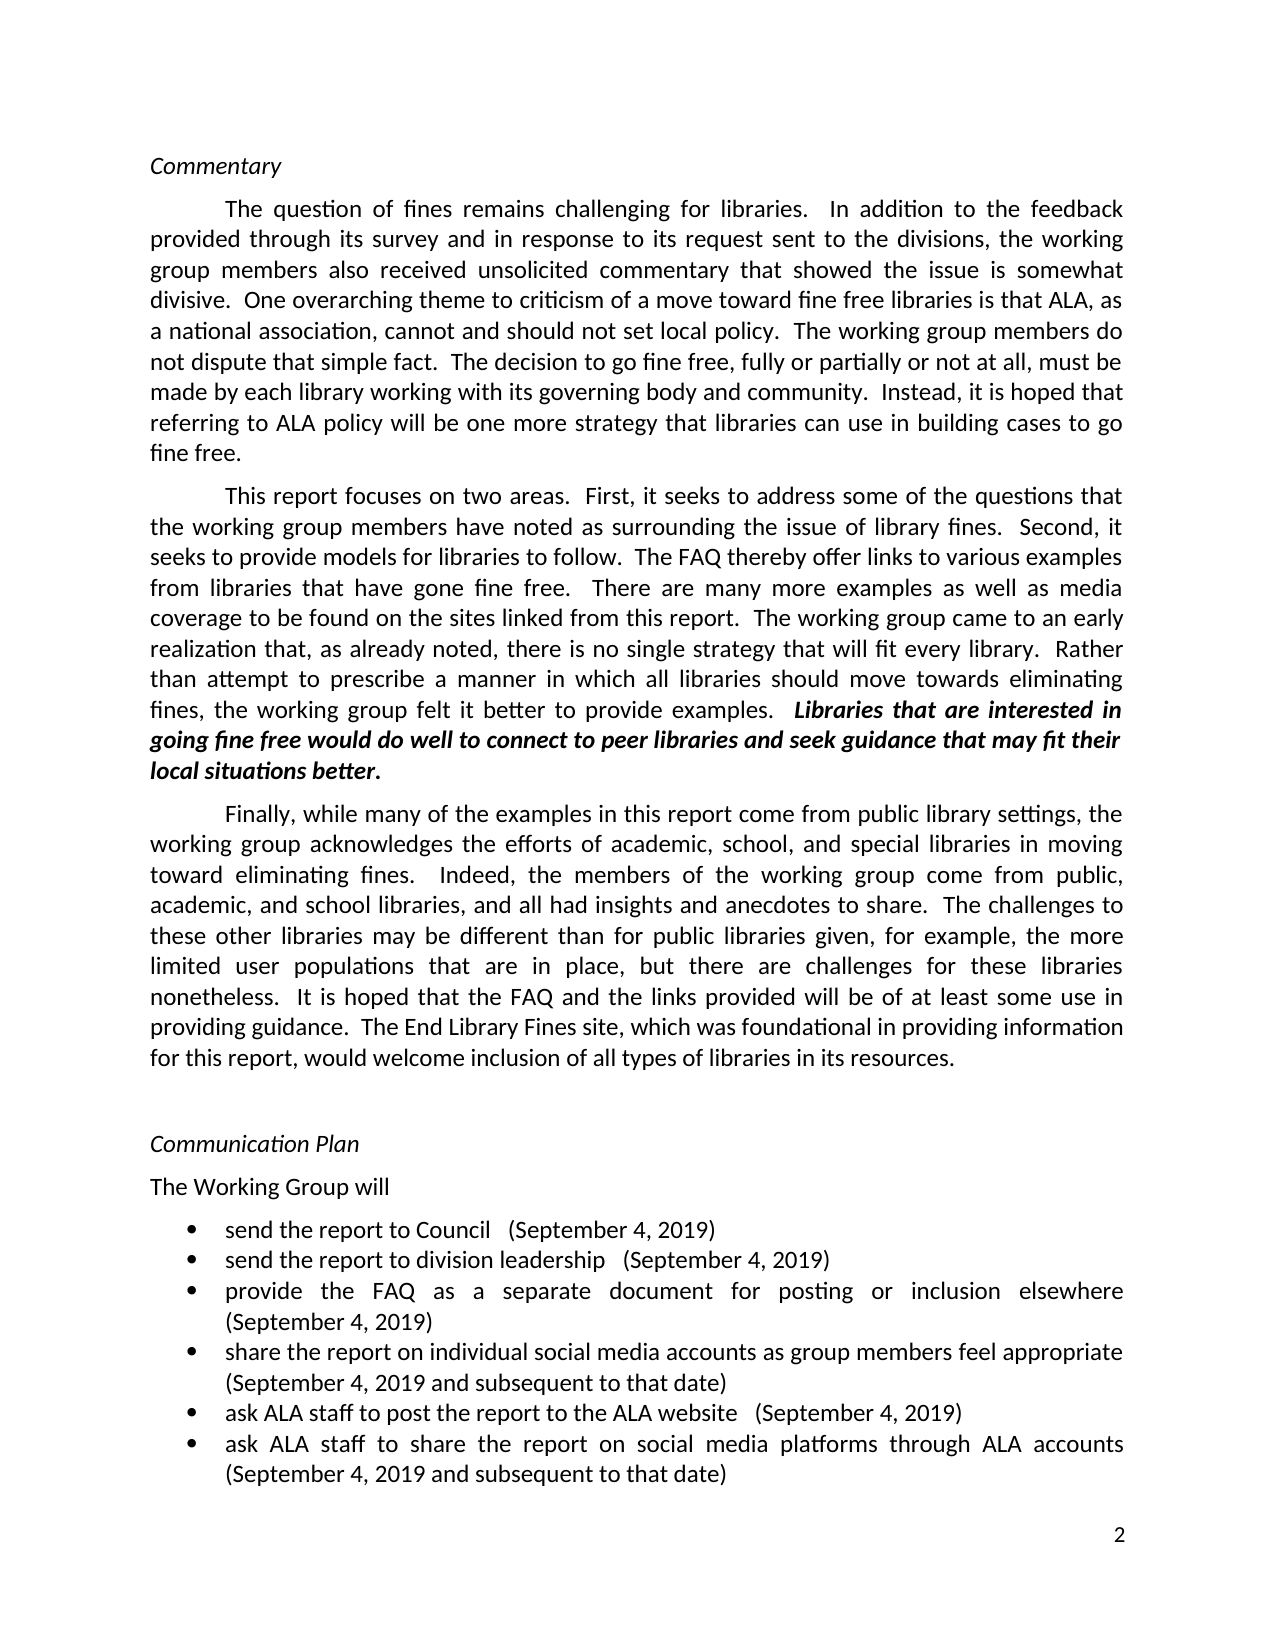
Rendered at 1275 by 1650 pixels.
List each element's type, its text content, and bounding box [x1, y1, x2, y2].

list ask ALA staff to share the report on social media platforms through ALA accounts (September 4, 2019 and subsequent to that date) [187, 1428, 1125, 1489]
list share the report on individual social media accounts as group members feel appropriate (September 4, 2019 and subsequent to that date) [187, 1336, 1125, 1397]
text Communication Plan [150, 1128, 1125, 1159]
list ask ALA staff to post the report to the ALA website (September 4, 2019) [187, 1397, 1125, 1428]
text This report focuses on two areas. First, it seeks to address some of the questions that the working group members have noted as surrounding the issue of library fines. Second, it seeks to provide models for libraries to follow. The FAQ thereby offer links to various examples from libraries that have gone fine free. There are many more examples as well as media coverage to be found on the sites linked from this report. The working group came to an early realization that, as already noted, there is no single strategy that will fit every library. Rather than attempt to prescribe a manner in which all libraries should move towards eliminating fines, the working group felt it better to provide examples. Libraries that are interested in going fine free would do well to connect to peer libraries and seek guidance that may fit their local situations better. [150, 480, 1125, 785]
text The Working Group will [150, 1171, 1125, 1202]
list provide the FAQ as a separate document for posting or inclusion elsewhere (September 4, 2019) [187, 1275, 1125, 1336]
text The question of fines remains challenging for libraries. In addition to the feedback provided through its survey and in response to its request sent to the divisions, the working group members also received unsolicited commentary that showed the issue is somewhat divisive. One overarching theme to criticism of a move toward fine free libraries is that ALA, as a national association, cannot and should not set local policy. The working group members do not dispute that simple fact. The decision to go fine free, fully or partially or not at all, must be made by each library working with its governing body and community. Instead, it is hoped that referring to ALA policy will be one more strategy that libraries can use in building cases to go fine free. [150, 193, 1125, 468]
list send the report to Council (September 4, 2019) [187, 1214, 1125, 1245]
list send the report to division leadership (September 4, 2019) [187, 1245, 1125, 1275]
text Commentary [150, 150, 1125, 181]
text Finally, while many of the examples in this report come from public library settings, the working group acknowledges the efforts of academic, school, and special libraries in moving toward eliminating fines. Indeed, the members of the working group come from public, academic, and school libraries, and all had insights and anecdotes to share. The challenges to these other libraries may be different than for public libraries given, for example, the more limited user populations that are in place, but there are challenges for these libraries nonetheless. It is hoped that the FAQ and the links provided will be of at least some use in providing guidance. The End Library Fines site, which was foundational in providing information for this report, would welcome inclusion of all types of libraries in its resources. [150, 798, 1125, 1073]
